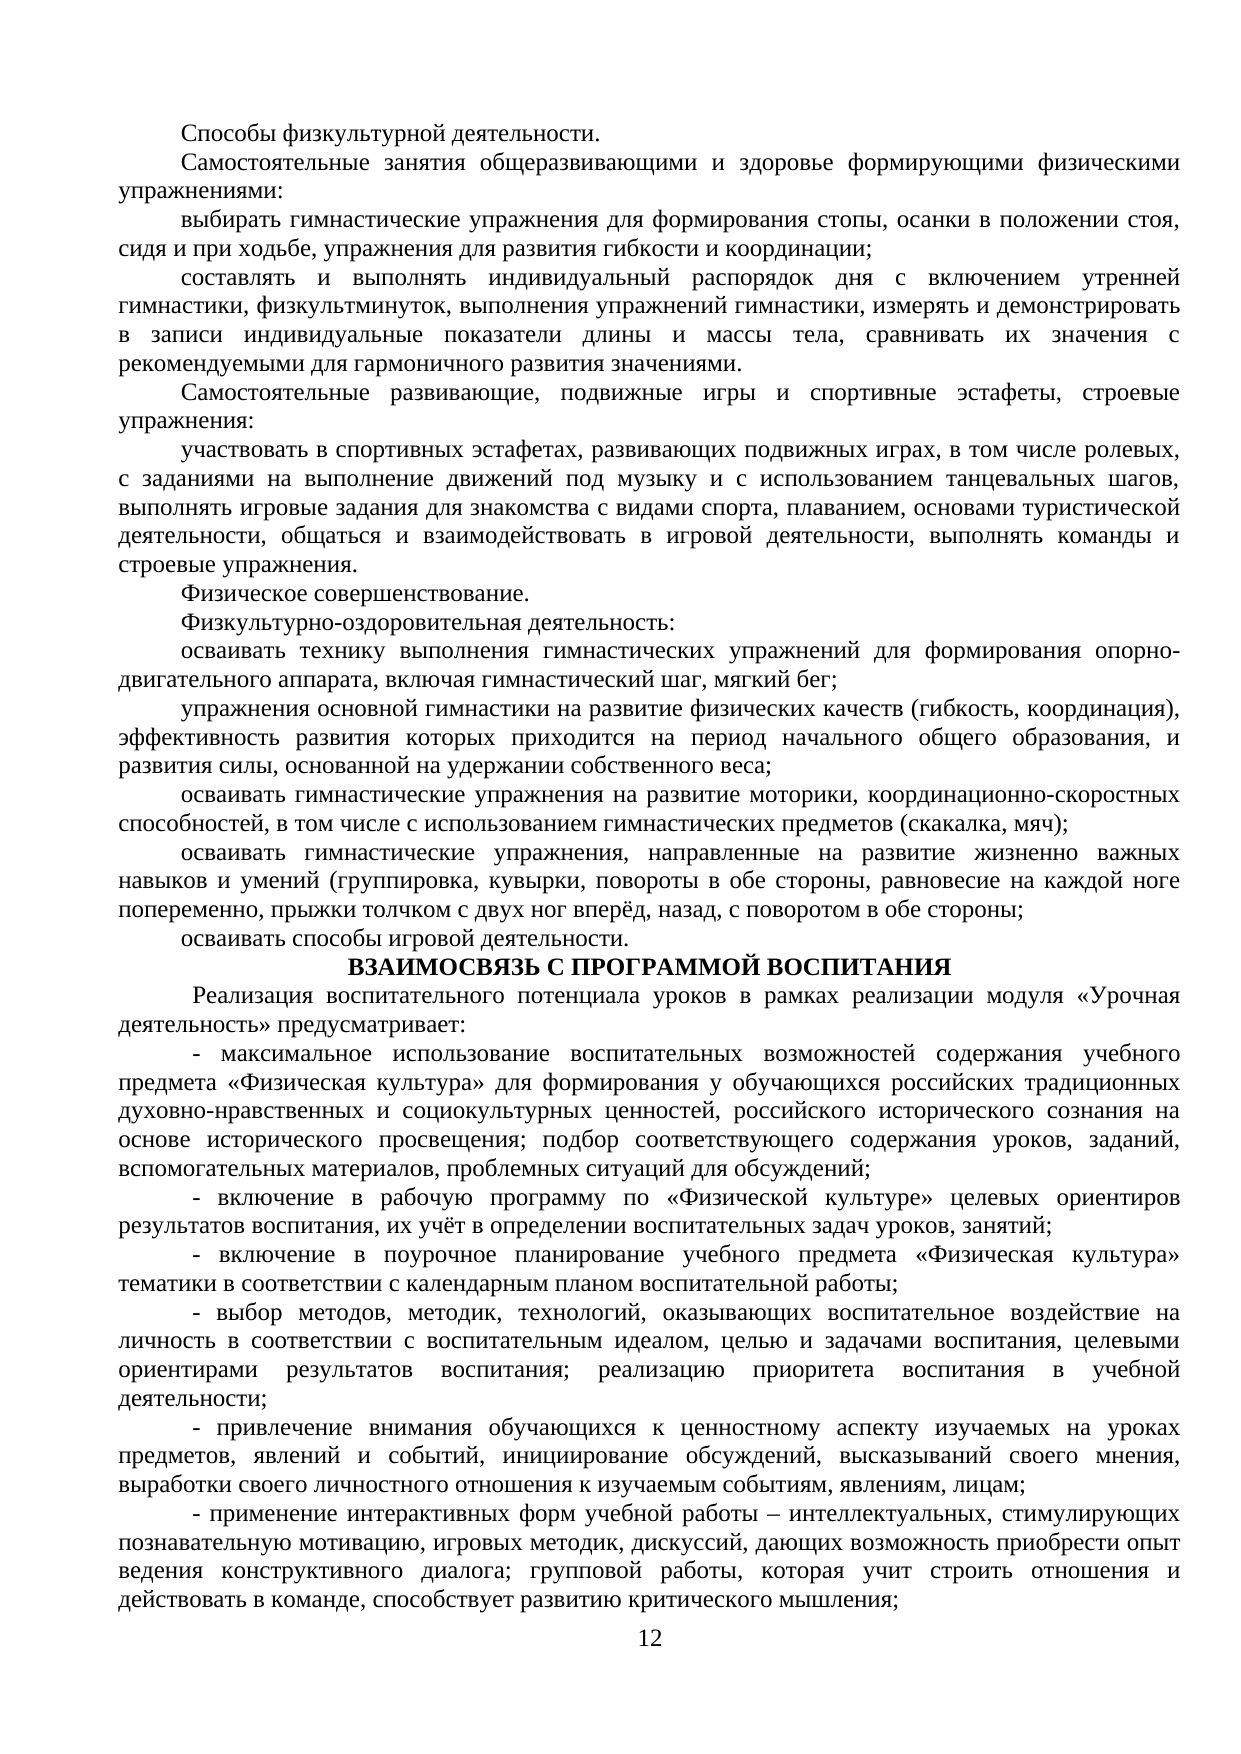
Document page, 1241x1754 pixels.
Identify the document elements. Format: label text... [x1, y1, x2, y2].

text ВЗАИМОСВЯЗЬ С ПРОГРАММОЙ ВОСПИТАНИЯ [118, 952, 1181, 981]
text осваивать технику выполнения гимнастических упражнений для формирования опорно-двигательного аппарата, включая гимнастический шаг, мягкий бег; [118, 636, 1181, 693]
text участвовать в спортивных эстафетах, развивающих подвижных играх, в том числе ролевых, с заданиями на выполнение движений под музыку и с использованием танцевальных шагов, выполнять игровые задания для знакомства с видами спорта, плаванием, основами туристической деятельности, общаться и взаимодействовать в игровой деятельности, выполнять команды и строевые упражнения. [118, 434, 1181, 578]
text Физкультурно-оздоровительная деятельность: [118, 607, 1181, 636]
text - применение интерактивных форм учебной работы – интеллектуальных, стимулирующих познавательную мотивацию, игровых методик, дискуссий, дающих возможность приобрести опыт ведения конструктивного диалога; групповой работы, которая учит строить отношения и действовать в команде, способствует развитию критического мышления; [118, 1498, 1181, 1613]
text Самостоятельные занятия общеразвивающими и здоровье формирующими физическими упражнениями: [118, 147, 1181, 204]
text Физическое совершенствование. [118, 578, 1181, 607]
text осваивать гимнастические упражнения, направленные на развитие жизненно важных навыков и умений (группировка, кувырки, повороты в обе стороны, равновесие на каждой ноге попеременно, прыжки толчком с двух ног вперёд, назад, с поворотом в обе стороны; [118, 837, 1181, 923]
text составлять и выполнять индивидуальный распорядок дня с включением утренней гимнастики, физкультминуток, выполнения упражнений гимнастики, измерять и демонстрировать в записи индивидуальные показатели длины и массы тела, сравнивать их значения с рекомендуемыми для гармоничного развития значениями. [118, 262, 1181, 377]
text - включение в поурочное планирование учебного предмета «Физическая культура» тематики в соответствии с календарным планом воспитательной работы; [118, 1239, 1181, 1297]
text - максимальное использование воспитательных возможностей содержания учебного предмета «Физическая культура» для формирования у обучающихся российских традиционных духовно-нравственных и социокультурных ценностей, российского исторического сознания на основе исторического просвещения; подбор соответствующего содержания уроков, заданий, вспомогательных материалов, проблемных ситуаций для обсуждений; [118, 1038, 1181, 1182]
text - выбор методов, методик, технологий, оказывающих воспитательное воздействие на личность в соответствии с воспитательным идеалом, целью и задачами воспитания, целевыми ориентирами результатов воспитания; реализацию приоритета воспитания в учебной деятельности; [118, 1297, 1181, 1412]
text - включение в рабочую программу по «Физической культуре» целевых ориентиров результатов воспитания, их учёт в определении воспитательных задач уроков, занятий; [118, 1182, 1181, 1239]
text выбирать гимнастические упражнения для формирования стопы, осанки в положении стоя, сидя и при ходьбе, упражнения для развития гибкости и координации; [118, 204, 1181, 262]
text Способы физкультурной деятельности. [118, 118, 1181, 147]
text осваивать способы игровой деятельности. [118, 923, 1181, 952]
text осваивать гимнастические упражнения на развитие моторики, координационно-скоростных способностей, в том числе с использованием гимнастических предметов (скакалка, мяч); [118, 779, 1181, 837]
text упражнения основной гимнастики на развитие физических качеств (гибкость, координация), эффективность развития которых приходится на период начального общего образования, и развития силы, основанной на удержании собственного веса; [118, 693, 1181, 779]
text Самостоятельные развивающие, подвижные игры и спортивные эстафеты, строевые упражнения: [118, 377, 1181, 434]
text Реализация воспитательного потенциала уроков в рамках реализации модуля «Урочная деятельность» предусматривает: [118, 981, 1181, 1038]
text - привлечение внимания обучающихся к ценностному аспекту изучаемых на уроках предметов, явлений и событий, инициирование обсуждений, высказываний своего мнения, выработки своего личностного отношения к изучаемым событиям, явлениям, лицам; [118, 1412, 1181, 1498]
